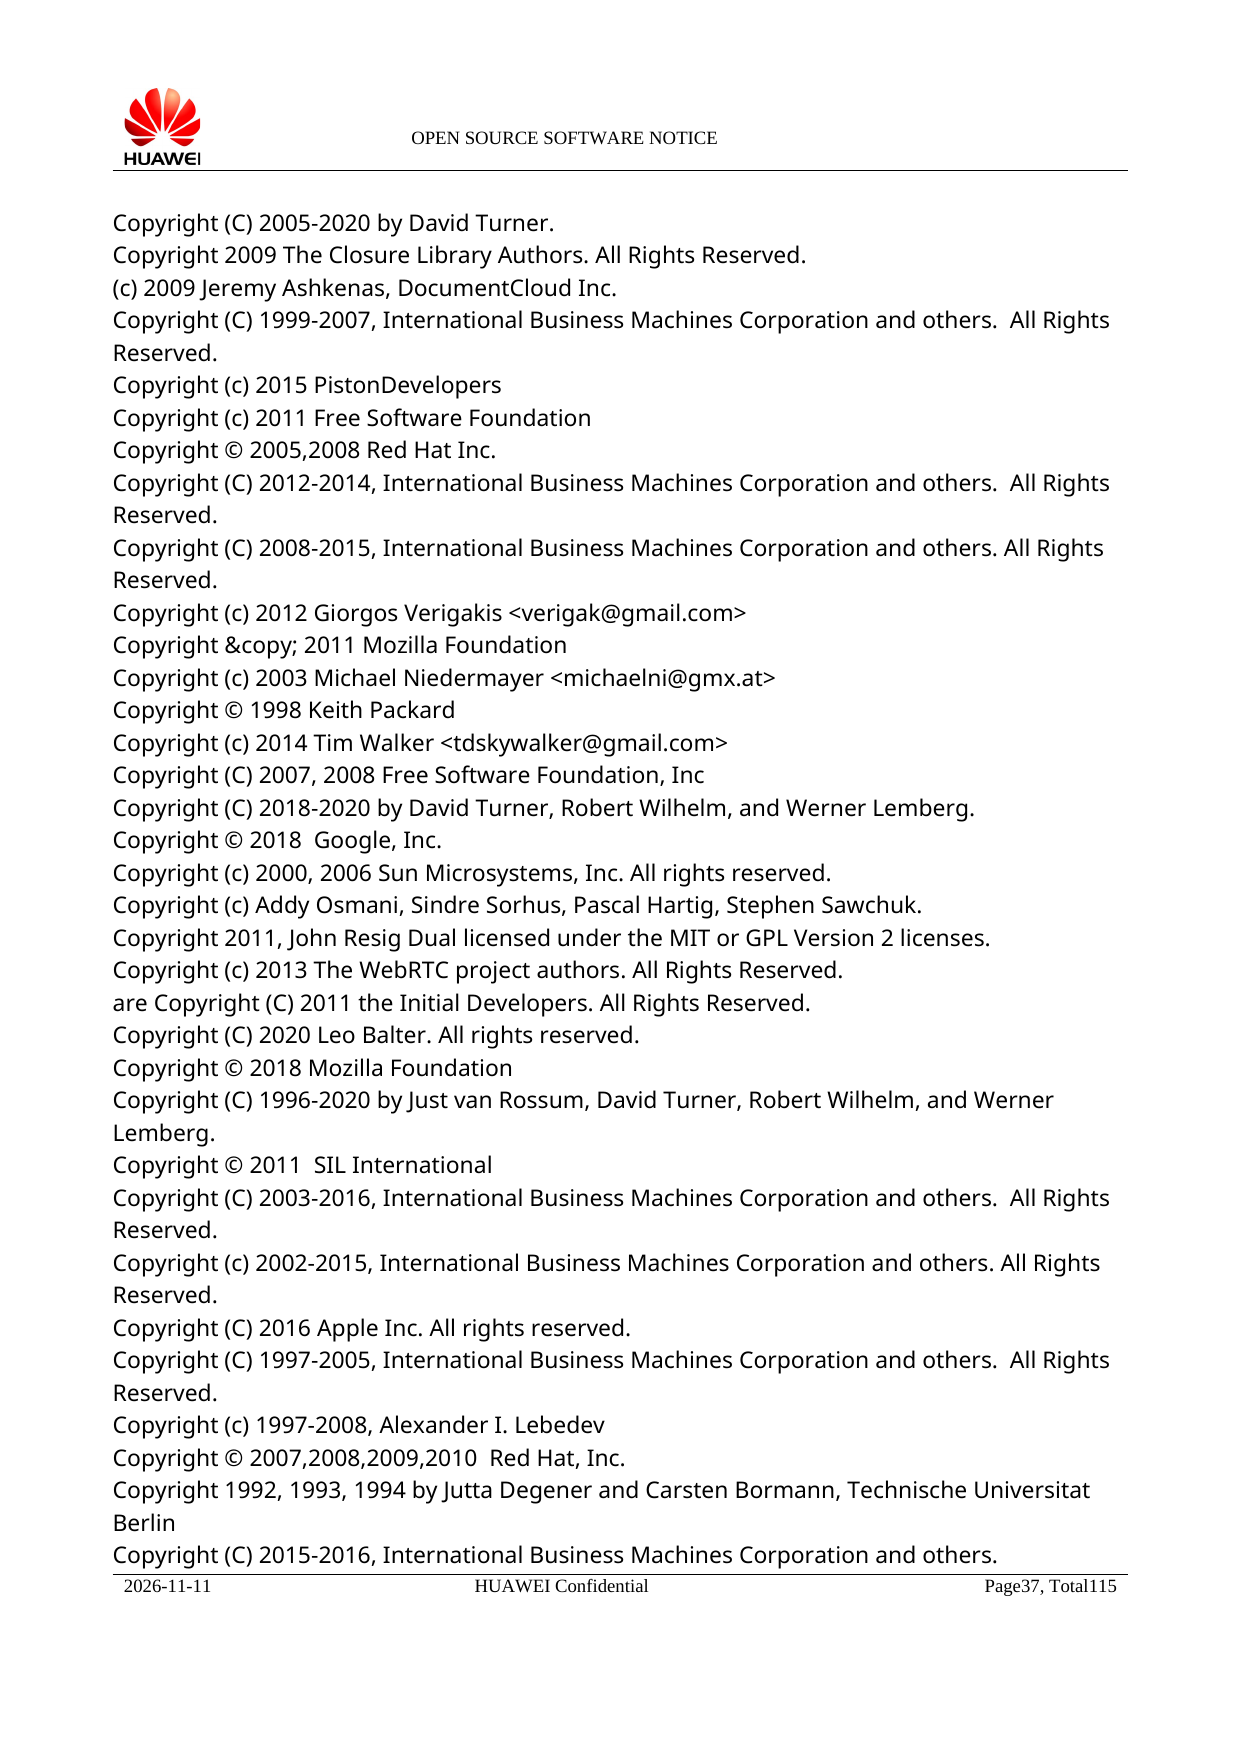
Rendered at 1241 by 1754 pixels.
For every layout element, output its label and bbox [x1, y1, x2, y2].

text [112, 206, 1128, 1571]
picture [124, 88, 201, 165]
